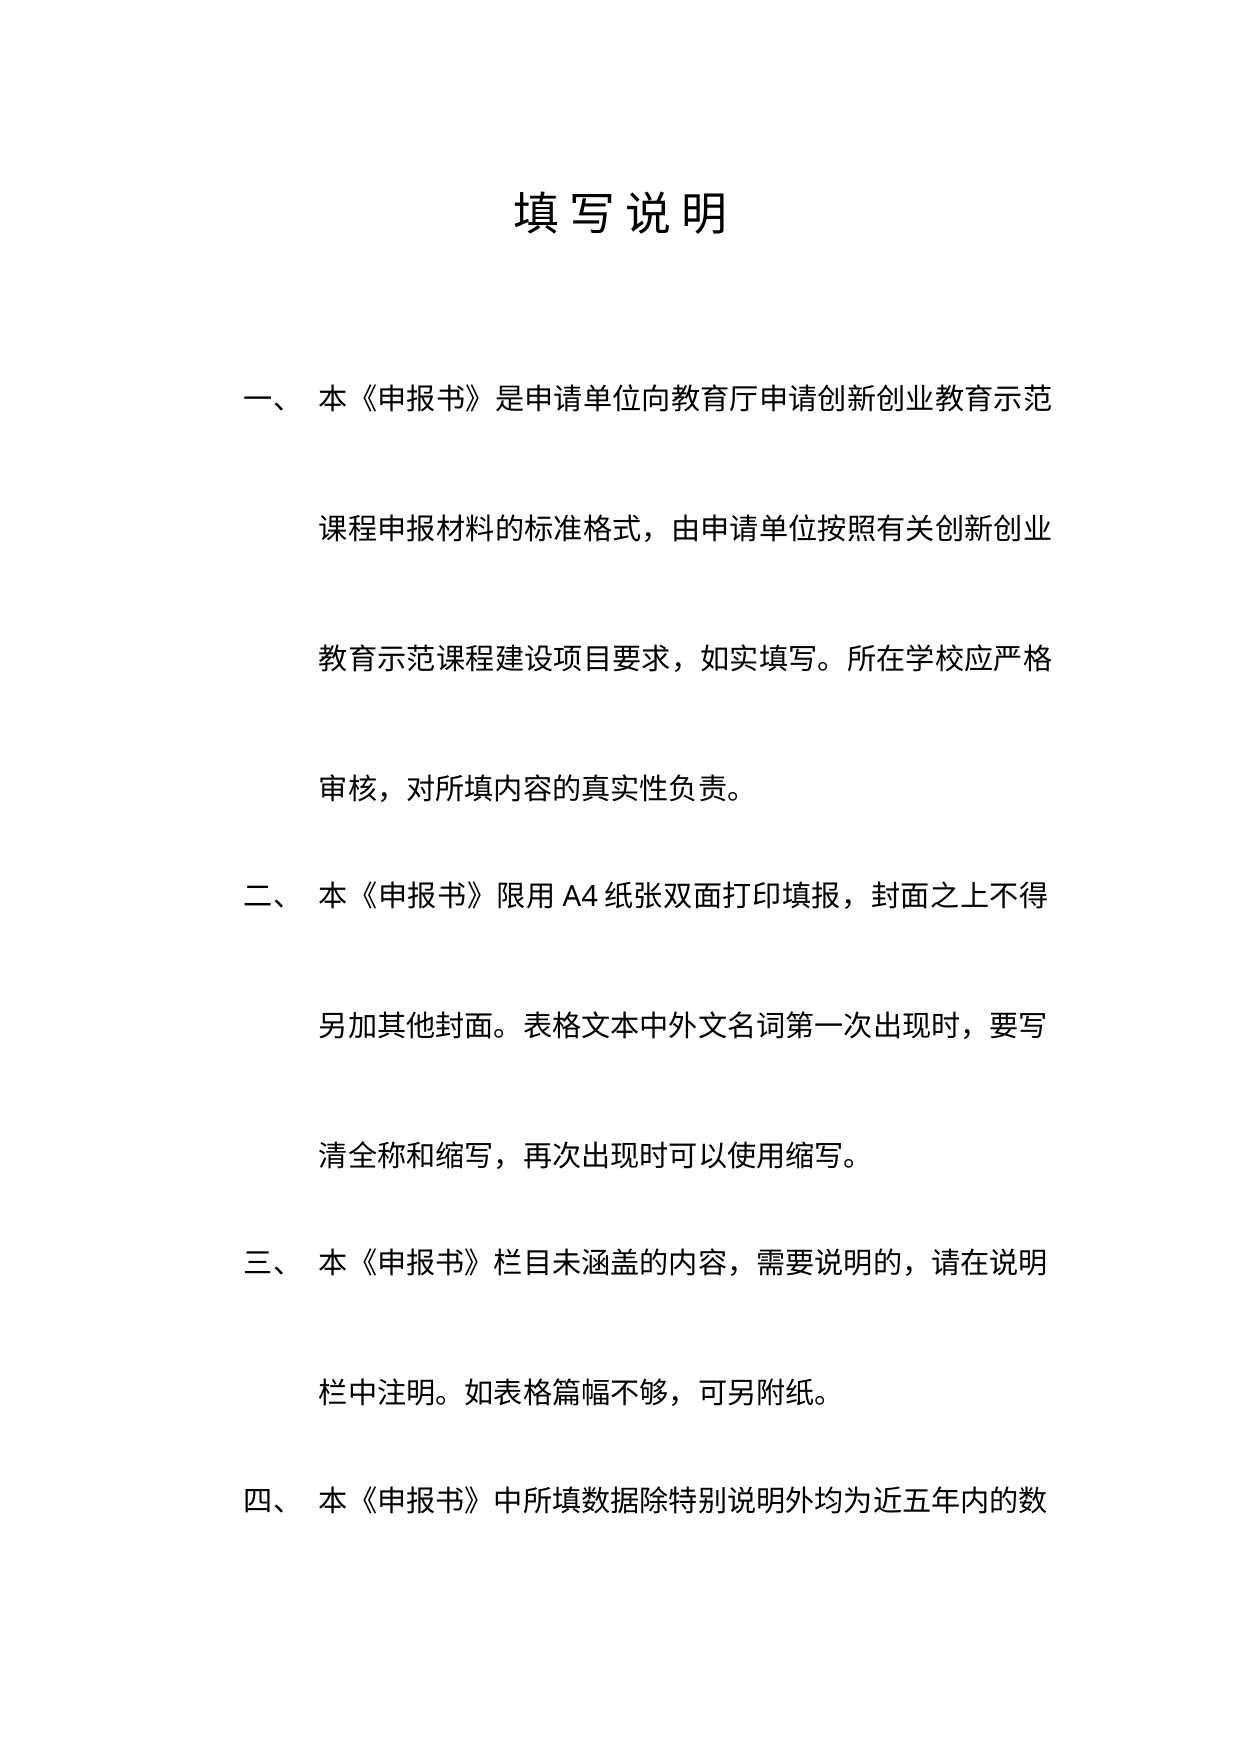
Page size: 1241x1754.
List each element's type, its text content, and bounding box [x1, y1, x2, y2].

list 本《申报书》限用A4纸张双面打印填报，封面之上不得另加其他封面。表格文本中外文名词第一次出现时，要写清全称和缩写，再次出现时可以使用缩写。 [244, 861, 1050, 1186]
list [244, 1466, 1050, 1531]
list 本《申报书》栏目未涵盖的内容，需要说明的，请在说明栏中注明。如表格篇幅不够，可另附纸。 [244, 1229, 1050, 1424]
list 本《申报书》是申请单位向教育厅申请创新创业教育示范课程申报材料的标准格式，由申请单位按照有关创新创业教育示范课程建设项目要求，如实填写。所在学校应严格审核，对所填内容的真实性负责。 [244, 364, 1053, 819]
text 填 写 说 明 [187, 162, 1053, 259]
